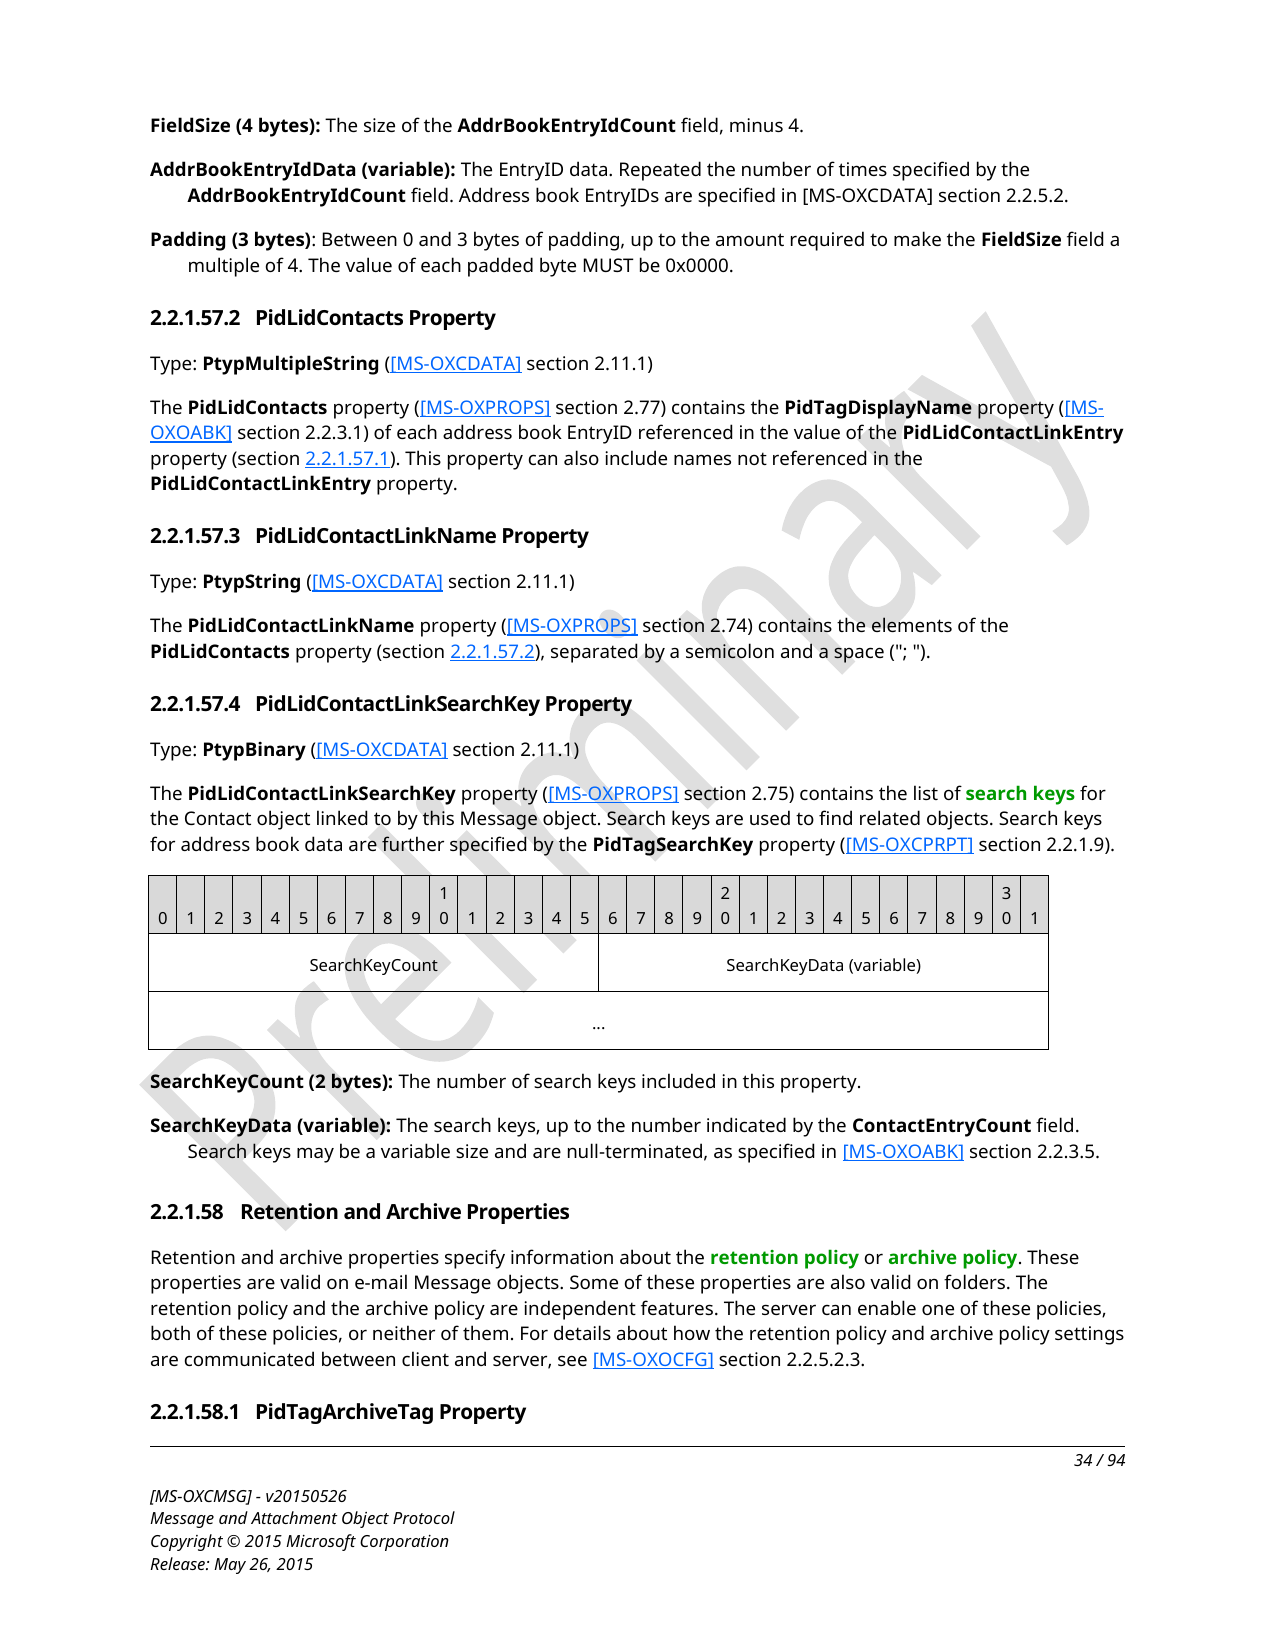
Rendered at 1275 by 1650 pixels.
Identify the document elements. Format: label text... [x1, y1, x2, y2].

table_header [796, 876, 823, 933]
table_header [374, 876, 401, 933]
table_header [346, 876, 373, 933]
text The PidLidContactLinkSearchKey property ([MS-OXPROPS] section 2.75) contains the list of search keys for the Contact object linked to by this Message object. Search keys are used to find related objects. Search keys for address book data are further specified by the PidTagSearchKey property ([MS-OXCPRPT] section 2.2.1.9). [150, 780, 1125, 857]
subtitle PidLidContactLinkSearchKey Property [150, 689, 1125, 717]
text Retention and archive properties specify information about the retention policy or archive policy. These properties are valid on e-mail Message objects. Some of these properties are also valid on folders. The retention policy and the archive policy are independent features. The server can enable one of these policies, both of these policies, or neither of them. For details about how the retention policy and archive policy settings are communicated between client and server, see [MS-OXOCFG] section 2.2.5.2.3. [150, 1244, 1125, 1372]
text Type: PtypBinary ([MS-OXCDATA] section 2.11.1) [150, 736, 1125, 761]
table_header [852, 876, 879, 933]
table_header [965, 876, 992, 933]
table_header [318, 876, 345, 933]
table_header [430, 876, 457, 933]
subtitle PidTagArchiveTag Property [150, 1397, 1125, 1425]
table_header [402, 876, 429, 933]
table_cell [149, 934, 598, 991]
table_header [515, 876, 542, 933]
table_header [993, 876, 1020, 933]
text FieldSize (4 bytes): The size of the AddrBookEntryIdCount field, minus 4. [150, 112, 1125, 138]
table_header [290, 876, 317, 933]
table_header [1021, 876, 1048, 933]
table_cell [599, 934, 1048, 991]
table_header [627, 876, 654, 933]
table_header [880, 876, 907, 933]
subtitle PidLidContactLinkName Property [150, 521, 1125, 549]
text SearchKeyData (variable): The search keys, up to the number indicated by the ContactEntryCount field. Search keys may be a variable size and are null-terminated, as specified in [MS-OXOABK] section 2.2.3.5. [150, 1113, 1125, 1164]
text Type: PtypMultipleString ([MS-OXCDATA] section 2.11.1) [150, 350, 1125, 375]
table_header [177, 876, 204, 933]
text AddrBookEntryIdData (variable): The EntryID data. Repeated the number of times specified by the AddrBookEntryIdCount field. Address book EntryIDs are specified in [MS-OXCDATA] section 2.2.5.2. [150, 157, 1125, 208]
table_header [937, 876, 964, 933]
text The PidLidContactLinkName property ([MS-OXPROPS] section 2.74) contains the elements of the PidLidContacts property (section 2.2.1.57.2), separated by a semicolon and a space ("; "). [150, 613, 1125, 664]
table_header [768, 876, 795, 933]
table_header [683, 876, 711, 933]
text Type: PtypString ([MS-OXCDATA] section 2.11.1) [150, 568, 1125, 594]
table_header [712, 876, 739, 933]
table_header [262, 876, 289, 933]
subtitle Retention and Archive Properties [150, 1197, 1125, 1225]
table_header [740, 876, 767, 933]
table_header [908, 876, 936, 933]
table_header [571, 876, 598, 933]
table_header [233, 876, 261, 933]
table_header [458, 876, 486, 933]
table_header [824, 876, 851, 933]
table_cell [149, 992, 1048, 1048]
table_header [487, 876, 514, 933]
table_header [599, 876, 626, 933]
subtitle PidLidContacts Property [150, 303, 1125, 331]
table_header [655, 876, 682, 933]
text The PidLidContacts property ([MS-OXPROPS] section 2.77) contains the PidTagDisplayName property ([MS-OXOABK] section 2.2.3.1) of each address book EntryID referenced in the value of the PidLidContactLinkEntry property (section 2.2.1.57.1). This property can also include names not referenced in the PidLidContactLinkEntry property. [150, 394, 1125, 496]
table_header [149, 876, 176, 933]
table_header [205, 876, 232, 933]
text SearchKeyCount (2 bytes): The number of search keys included in this property. [150, 1068, 1125, 1094]
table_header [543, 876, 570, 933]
text Padding (3 bytes): Between 0 and 3 bytes of padding, up to the amount required to make the FieldSize field a multiple of 4. The value of each padded byte MUST be 0x0000. [150, 227, 1125, 278]
